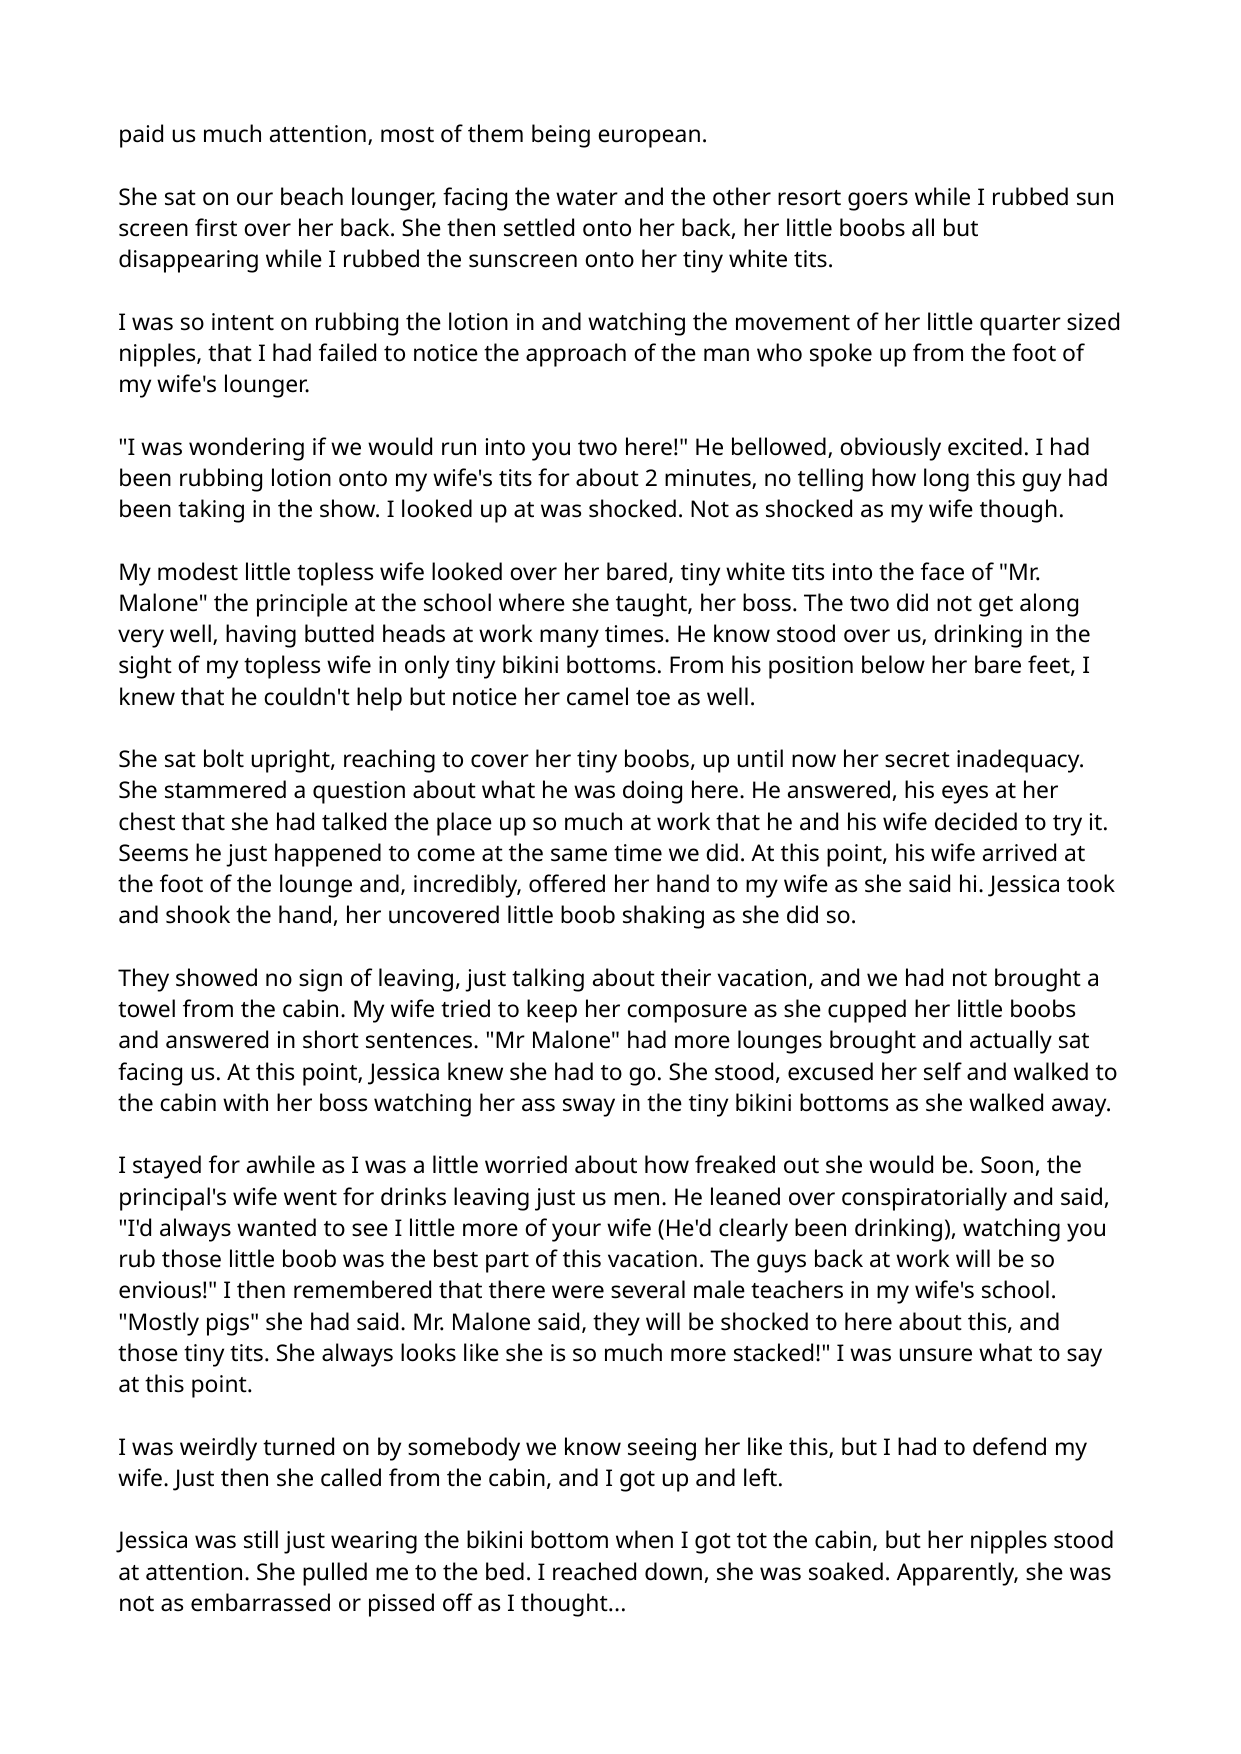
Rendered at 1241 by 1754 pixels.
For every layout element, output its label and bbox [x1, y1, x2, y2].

text [118, 118, 1122, 1618]
